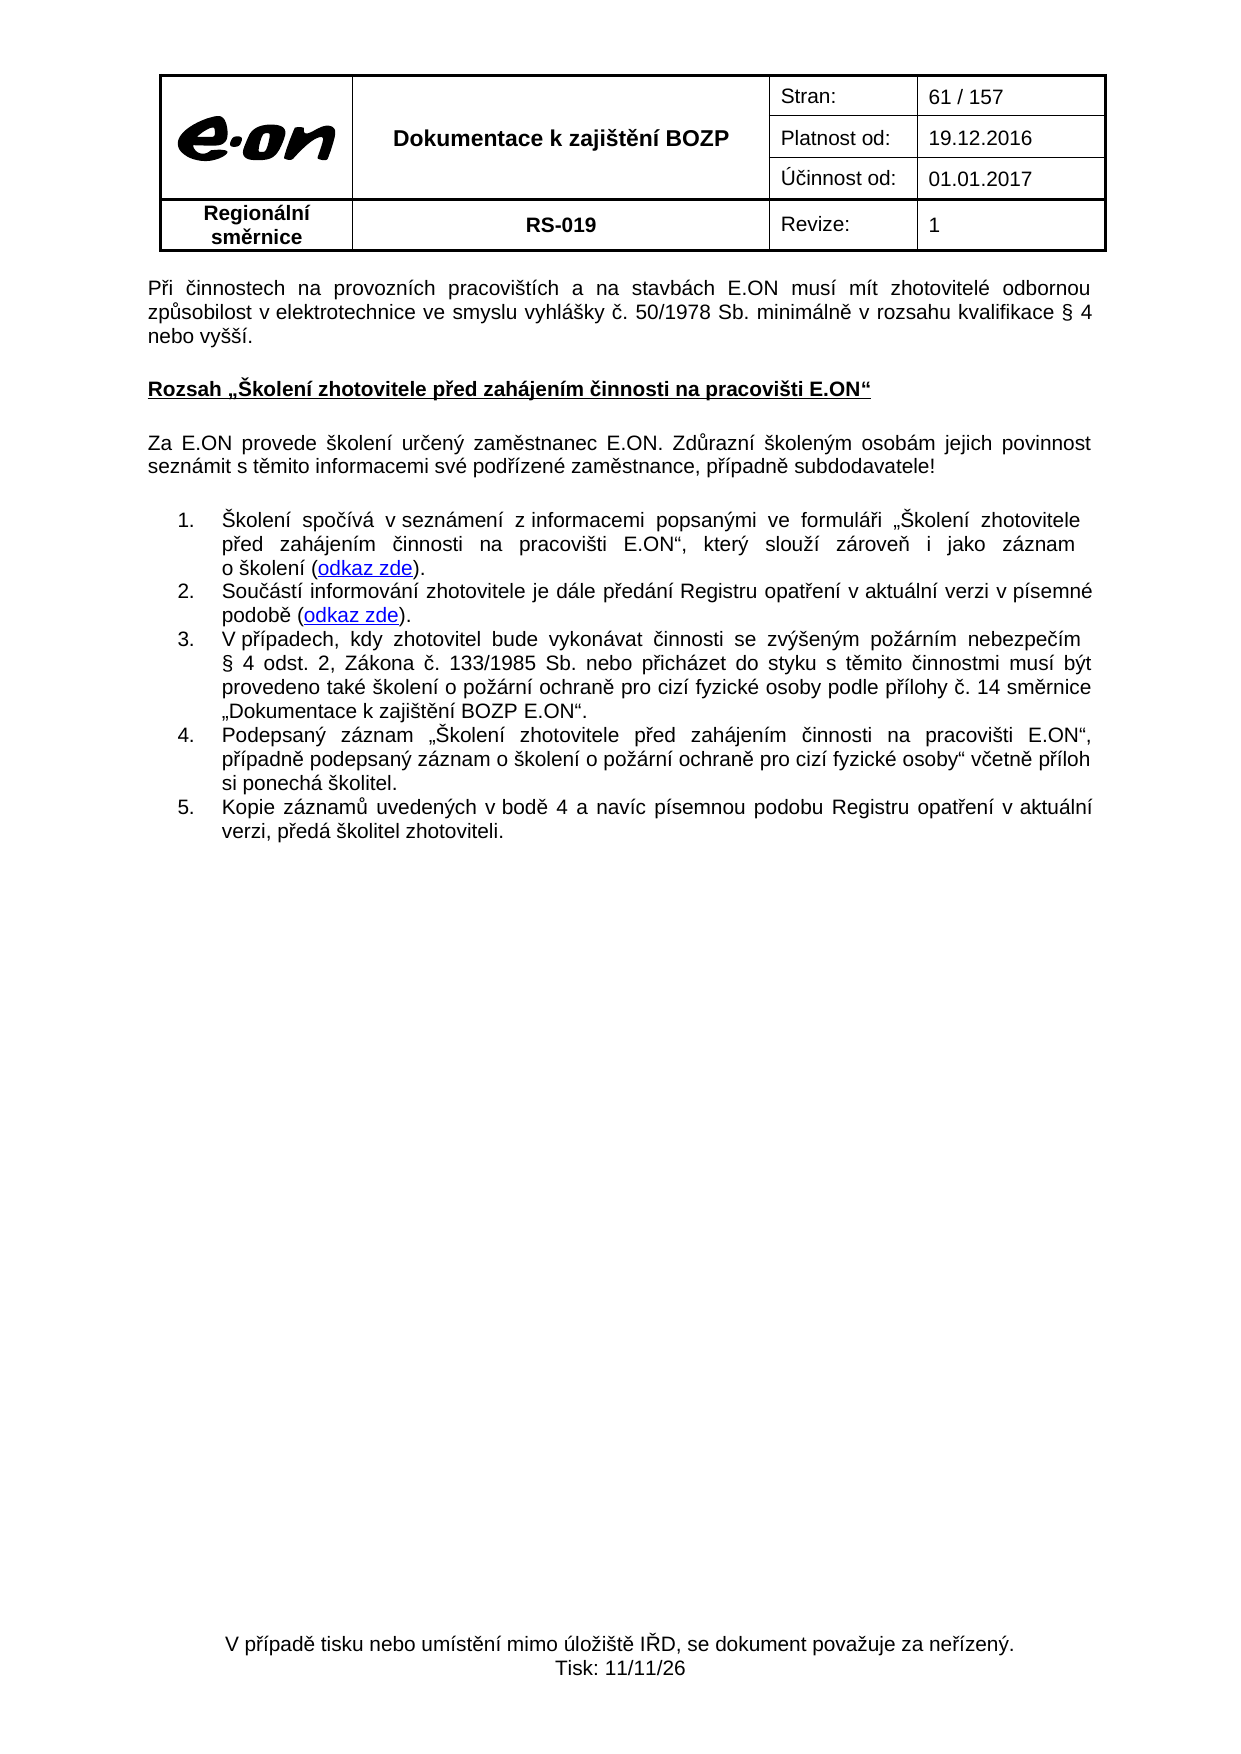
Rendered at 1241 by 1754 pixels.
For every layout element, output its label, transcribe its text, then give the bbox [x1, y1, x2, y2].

text Za E.ON provede školení určený zaměstnanec E.ON. Zdůrazní školeným osobám jejich povinnost seznámit s těmito informacemi své podřízené zaměstnance, případně subdodavatele! [148, 430, 1092, 478]
title Rozsah „Školení zhotovitele před zahájením činnosti na pracovišti E.ON“ [148, 377, 1092, 401]
list Kopie záznamů uvedených v bodě 4 a navíc písemnou podobu Registru opatření v aktuální verzi, předá školitel zhotoviteli. [177, 795, 1092, 843]
list Součástí informování zhotovitele je dále předání Registru opatření v aktuální verzi v písemné podobě (odkaz zde). [177, 579, 1092, 627]
list V případech, kdy zhotovitel bude vykonávat činnosti se zvýšeným požárním nebezpečím § 4 odst. 2, Zákona č. 133/1985 Sb. nebo přicházet do styku s těmito činnostmi musí být provedeno také školení o požární ochraně pro cizí fyzické osoby podle přílohy č. 14 směrnice „Dokumentace k zajištění BOZP E.ON“. [177, 627, 1092, 723]
list Podepsaný záznam „Školení zhotovitele před zahájením činnosti na pracovišti E.ON“, případně podepsaný záznam o školení o požární ochraně pro cizí fyzické osoby“ včetně příloh si ponechá školitel. [177, 723, 1092, 795]
list Školení spočívá v seznámení z informacemi popsanými ve formuláři „Školení zhotovitele před zahájením činnosti na pracovišti E.ON“, který slouží zároveň i jako záznam o školení (odkaz zde). [177, 507, 1092, 579]
text Při činnostech na provozních pracovištích a na stavbách E.ON musí mít zhotovitelé odbornou způsobilost v elektrotechnice ve smyslu vyhlášky č. 50/1978 Sb. minimálně v rozsahu kvalifikace § 4 nebo vyšší. [148, 276, 1092, 348]
